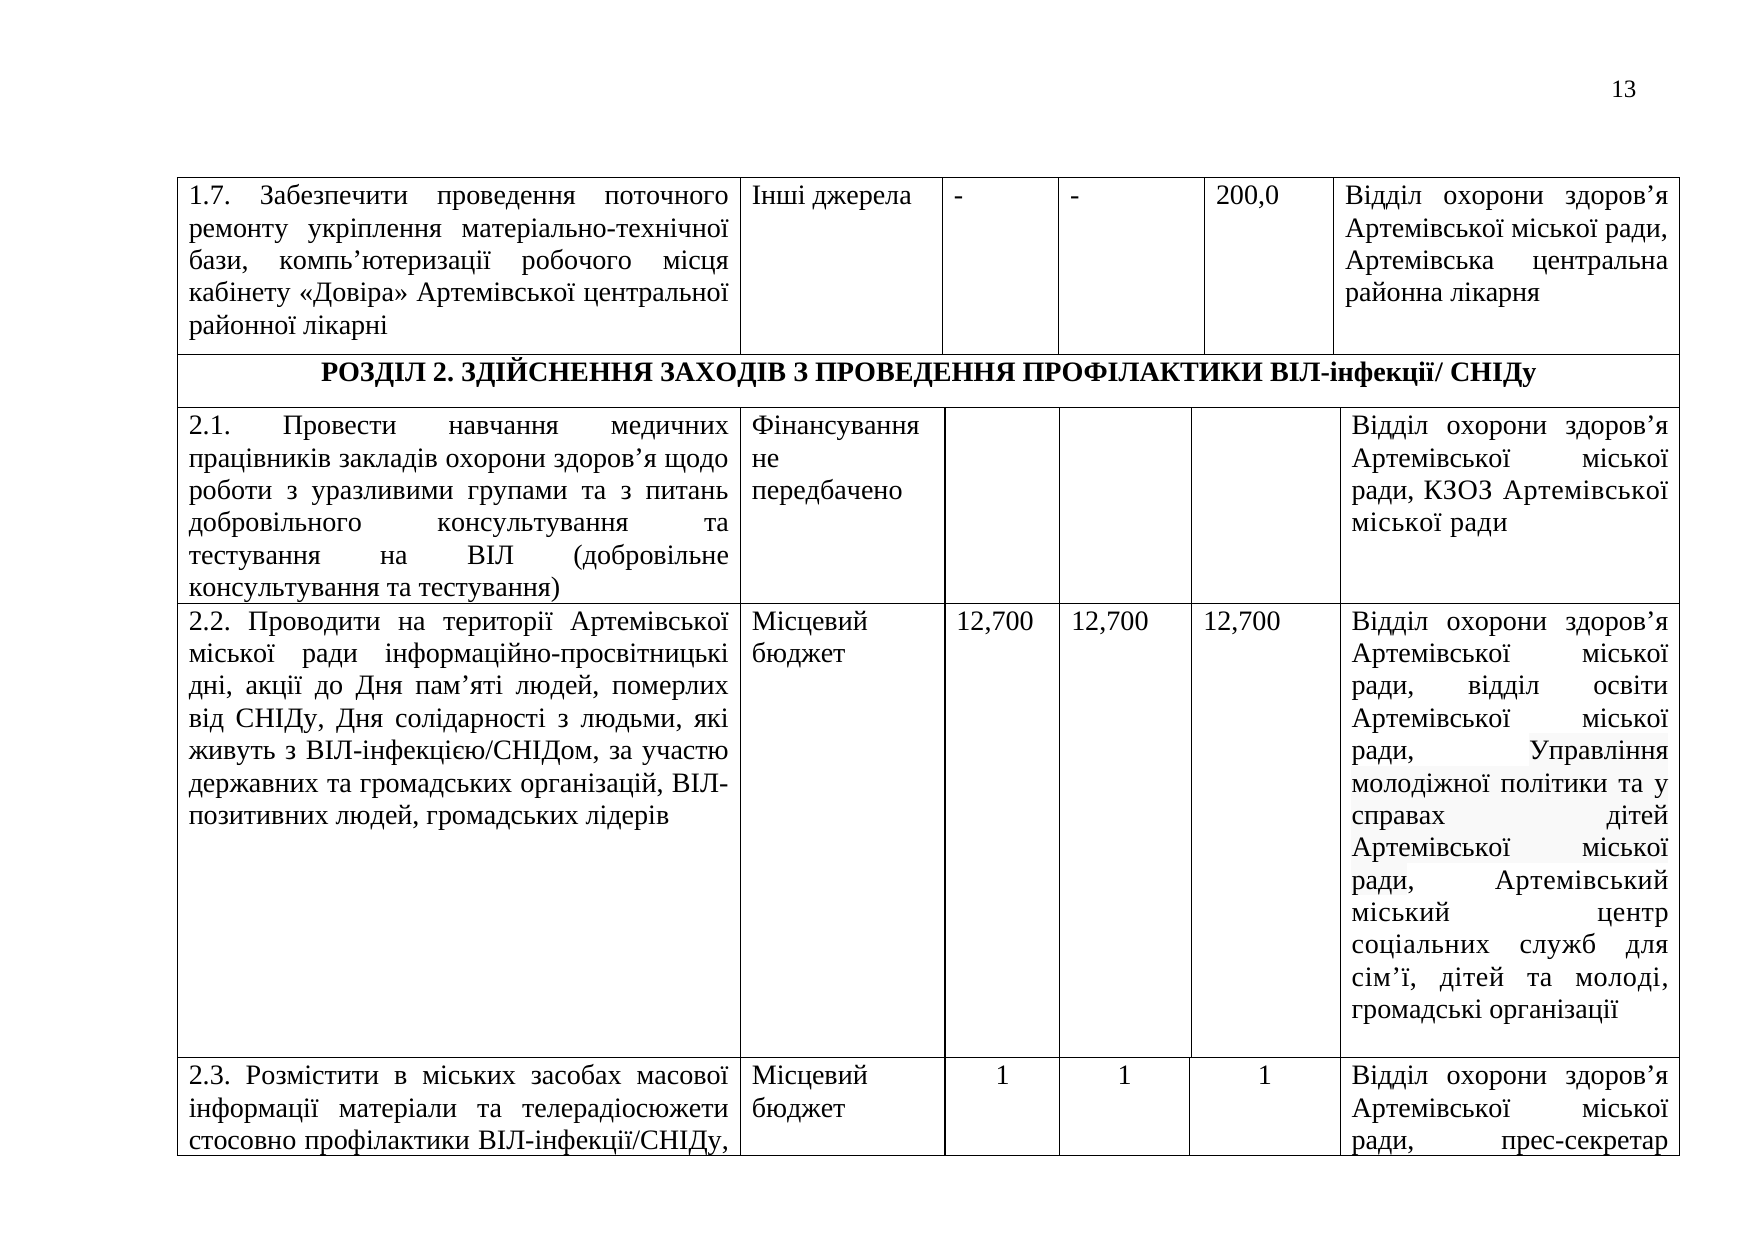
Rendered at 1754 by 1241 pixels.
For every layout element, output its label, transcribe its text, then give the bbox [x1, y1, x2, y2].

table_cell 12,700 [1060, 604, 1191, 1057]
table_cell 1 [1190, 1058, 1340, 1155]
table_cell Відділ охорони здоров’я Артемівської міської ради, КЗОЗ Артемівської міської ради [1341, 408, 1679, 603]
table_cell [1060, 408, 1191, 603]
table_cell Фінансування не передбачено [741, 408, 944, 603]
table_cell Відділ охорони здоров’я Артемівської міської ради, Артемівська центральна районна лікарня [1334, 178, 1679, 354]
table_cell 12,700 [1192, 604, 1340, 1057]
table_cell 1 [946, 1058, 1059, 1155]
table_cell 2.2. Проводити на території Артемівської міської ради інформаційно-просвітницькі дні, акції до Дня пам’яті людей, померлих від СНІДу, Дня солідарності з людьми, які живуть з ВІЛ-інфекцією/СНІДом, за участю державних та громадських організацій, ВІЛ-позитивних людей, громадських лідерів [178, 604, 740, 1057]
table_cell - [943, 178, 1058, 354]
table_cell 1 [1060, 1058, 1189, 1155]
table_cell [178, 1058, 740, 1155]
table_cell 2.1. Провести навчання медичних працівників закладів охорони здоров’я щодо роботи з уразливими групами та з питань добровільного консультування та тестування на ВІЛ (добровільне консультування та тестування) [178, 408, 740, 603]
table_cell 1.7. Забезпечити проведення поточного ремонту укріплення матеріально-технічної бази, компь’ютеризації робочого місця кабінету «Довіра» Артемівської центральної районної лікарні [178, 178, 740, 354]
table_cell РОЗДІЛ 2. ЗДІЙСНЕННЯ ЗАХОДІВ З ПРОВЕДЕННЯ ПРОФІЛАКТИКИ ВІЛ-інфекції/ СНІДу [178, 355, 1679, 407]
table_cell - [1059, 178, 1204, 354]
table_cell Інші джерела [741, 178, 942, 354]
table_cell [946, 408, 1059, 603]
table_cell 12,700 [946, 604, 1059, 1057]
table_cell Місцевий бюджет [741, 604, 944, 1057]
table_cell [1341, 1058, 1679, 1155]
table_cell 200,0 [1205, 178, 1333, 354]
table_cell Місцевий бюджет [741, 1058, 944, 1155]
table_cell [1192, 408, 1340, 603]
table_cell Відділ охорони здоров’я Артемівської міської ради, відділ освіти Артемівської міської ради, Управління молодіжної політики та у справах дітей Артемівської міської ради, Артемівський міський центр соціальних служб для сім’ї, дітей та молоді, громадські організації [1341, 604, 1679, 1057]
